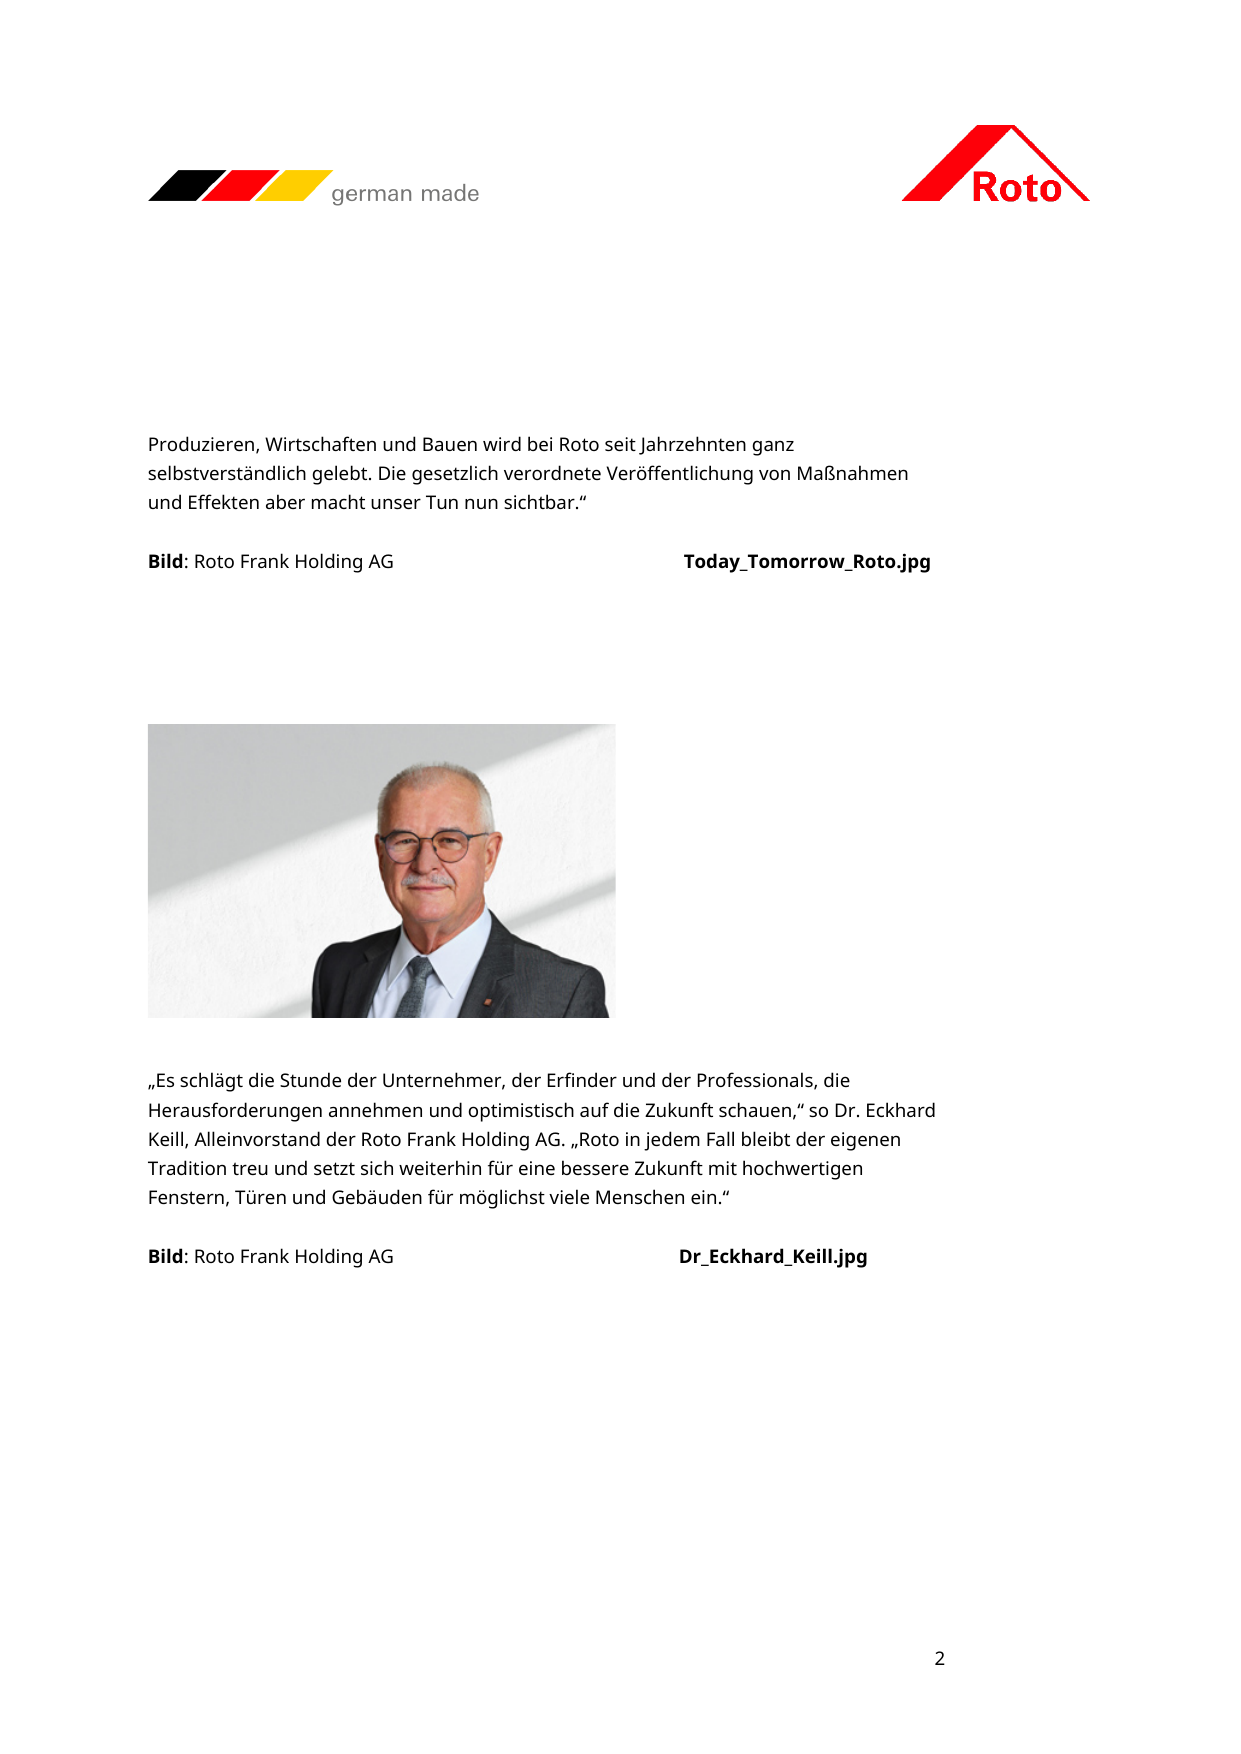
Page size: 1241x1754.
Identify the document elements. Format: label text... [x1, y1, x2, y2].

picture [901, 125, 1196, 208]
text Bild: Roto Frank Holding AG Today_Tomorrow_Roto.jpg [148, 548, 945, 574]
picture [147, 724, 616, 1018]
picture [147, 169, 481, 208]
text Bild: Roto Frank Holding AG Dr_Eckhard_Keill.jpg [148, 1243, 945, 1269]
text „Es schlägt die Stunde der Unternehmer, der Erfinder und der Professionals, die Herausforderungen annehmen und optimistisch auf die Zukunft schauen,“ so Dr. Eckhard Keill, Alleinvorstand der Roto Frank Holding AG. „Roto in jedem Fall bleibt der eigenen Tradition treu und setzt sich weiterhin für eine bessere Zukunft mit hochwertigen Fenstern, Türen und Gebäuden für möglichst viele Menschen ein.“ [148, 1068, 945, 1210]
